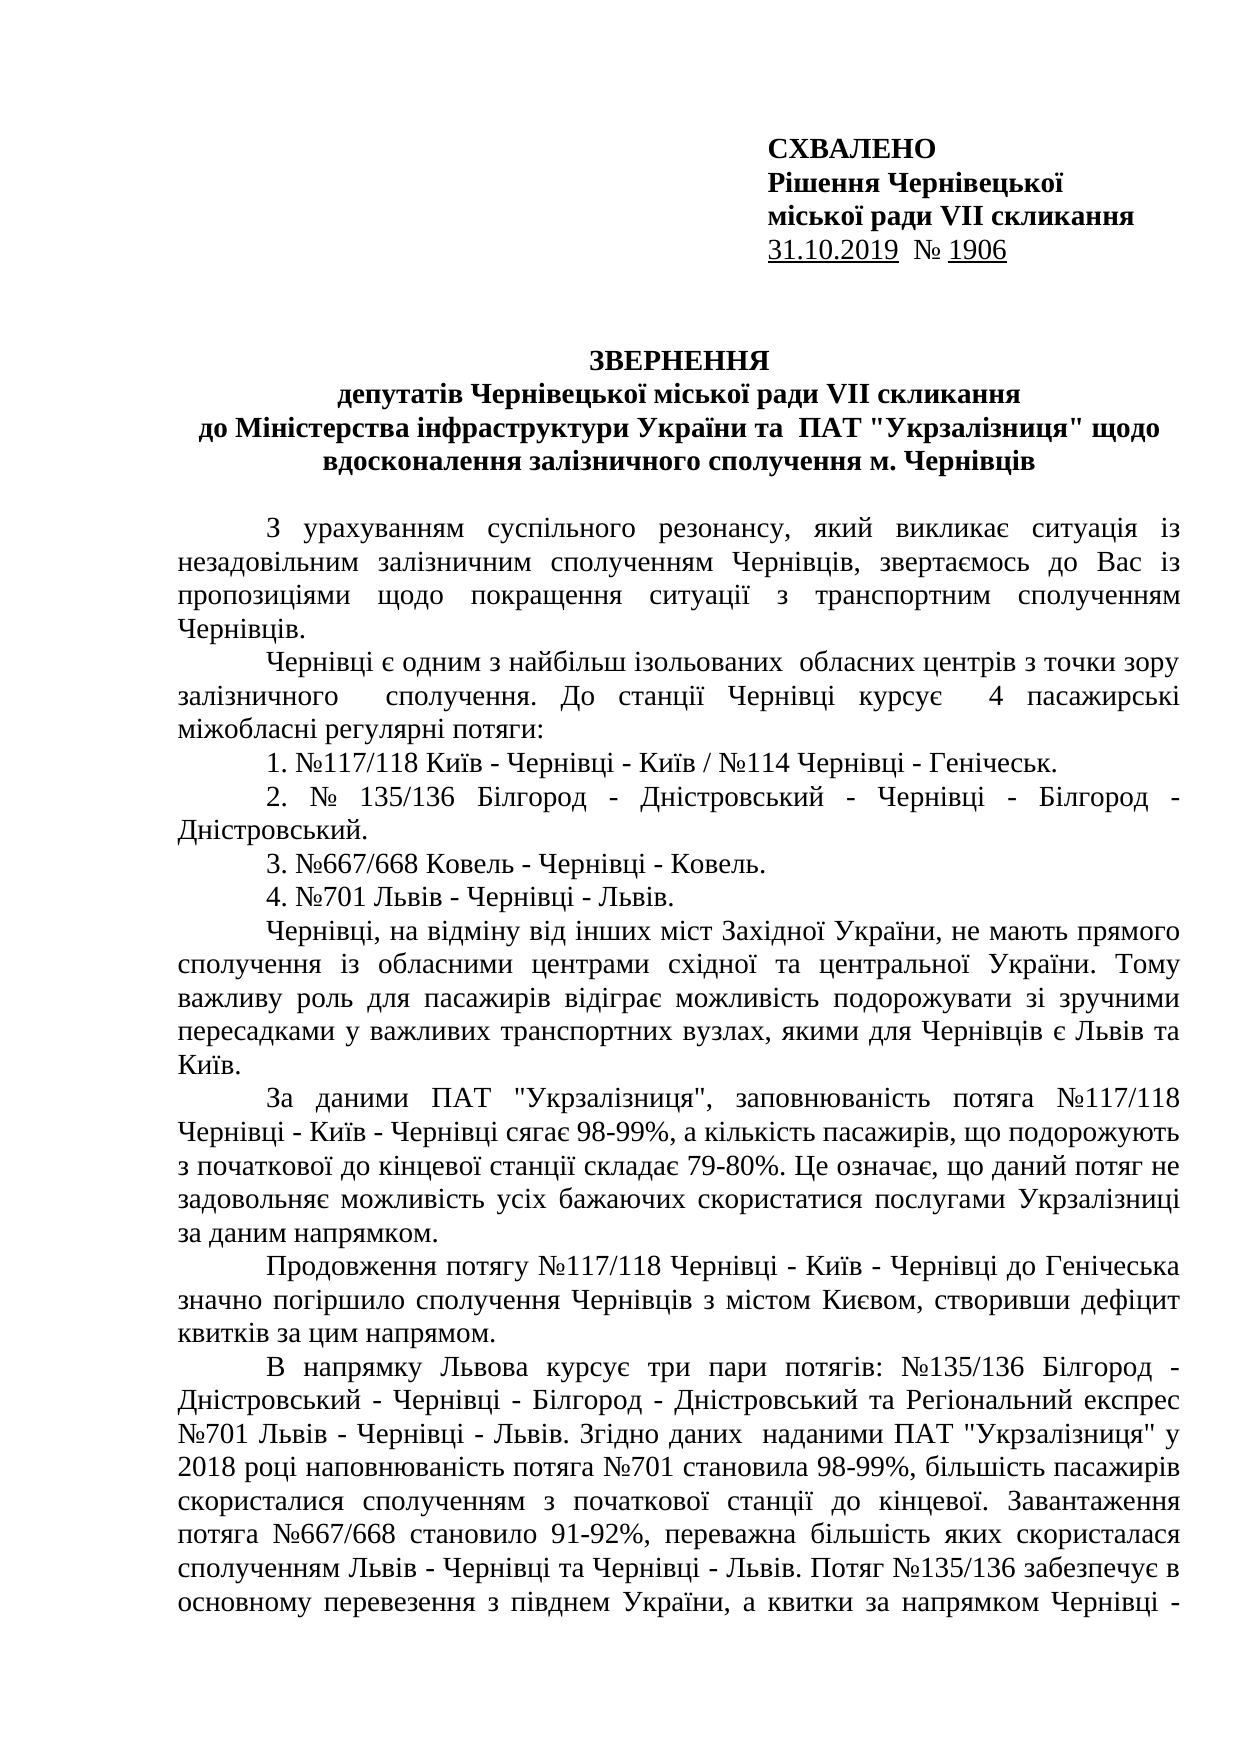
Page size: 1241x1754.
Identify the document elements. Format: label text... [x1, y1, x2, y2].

text За даними ПАТ "Укрзалізниця", заповнюваність потяга №117/118 Чернівці - Київ - Чернівці сягає 98-99%, а кількість пасажирів, що подорожують з початкової до кінцевої станції складає 79-80%. Це означає, що даний потяг не задовольняє можливість усіх бажаючих скористатися послугами Укрзалізниці за даним напрямком. [177, 1081, 1181, 1248]
text Чернівці, на відміну від інших міст Західної України, не мають прямого сполучення із обласними центрами східної та центральної України. Тому важливу роль для пасажирів відіграє можливість подорожувати зі зручними пересадками у важливих транспортних вузлах, якими для Чернівців є Львів та Київ. [177, 913, 1181, 1081]
text З урахуванням суспільного резонансу, який викликає ситуація із незадовільним залізничним сполученням Чернівців, звертаємось до Вас із пропозиціями щодо покращення ситуації з транспортним сполученням Чернівців. [177, 510, 1181, 644]
text міської ради VІІ скликання [693, 198, 1181, 232]
text 31.10.2019 № 1906 [693, 232, 1181, 266]
text Продовження потягу №117/118 Чернівці - Київ - Чернівці до Генічеська значно погіршило сполучення Чернівців з містом Києвом, створивши дефіцит квитків за цим напрямом. [177, 1248, 1181, 1349]
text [177, 1349, 1181, 1617]
text Рішення Чернівецької [693, 165, 1181, 198]
text СХВАЛЕНО [753, 103, 1181, 165]
text 1. №117/118 Київ - Чернівці - Київ / №114 Чернівці - Генічеськ. [177, 745, 1181, 779]
text 4. №701 Львів - Чернівці - Львів. [177, 879, 1181, 913]
text депутатів Чернівецької міської ради VII скликання [177, 376, 1181, 410]
text 2. № 135/136 Білгород - Дністровський - Чернівці - Білгород - Дністровський. [177, 779, 1181, 846]
text до Міністерства інфраструктури України та ПАТ "Укрзалізниця" щодо вдосконалення залізничного сполучення м. Чернівців [177, 410, 1181, 477]
text 3. №667/668 Ковель - Чернівці - Ковель. [177, 846, 1181, 879]
text ЗВЕРНЕННЯ [177, 343, 1181, 376]
text Чернівці є одним з найбільш ізольованих обласних центрів з точки зору залізничного сполучення. До станції Чернівці курсує 4 пасажирські міжобласні регулярні потяги: [177, 644, 1181, 745]
